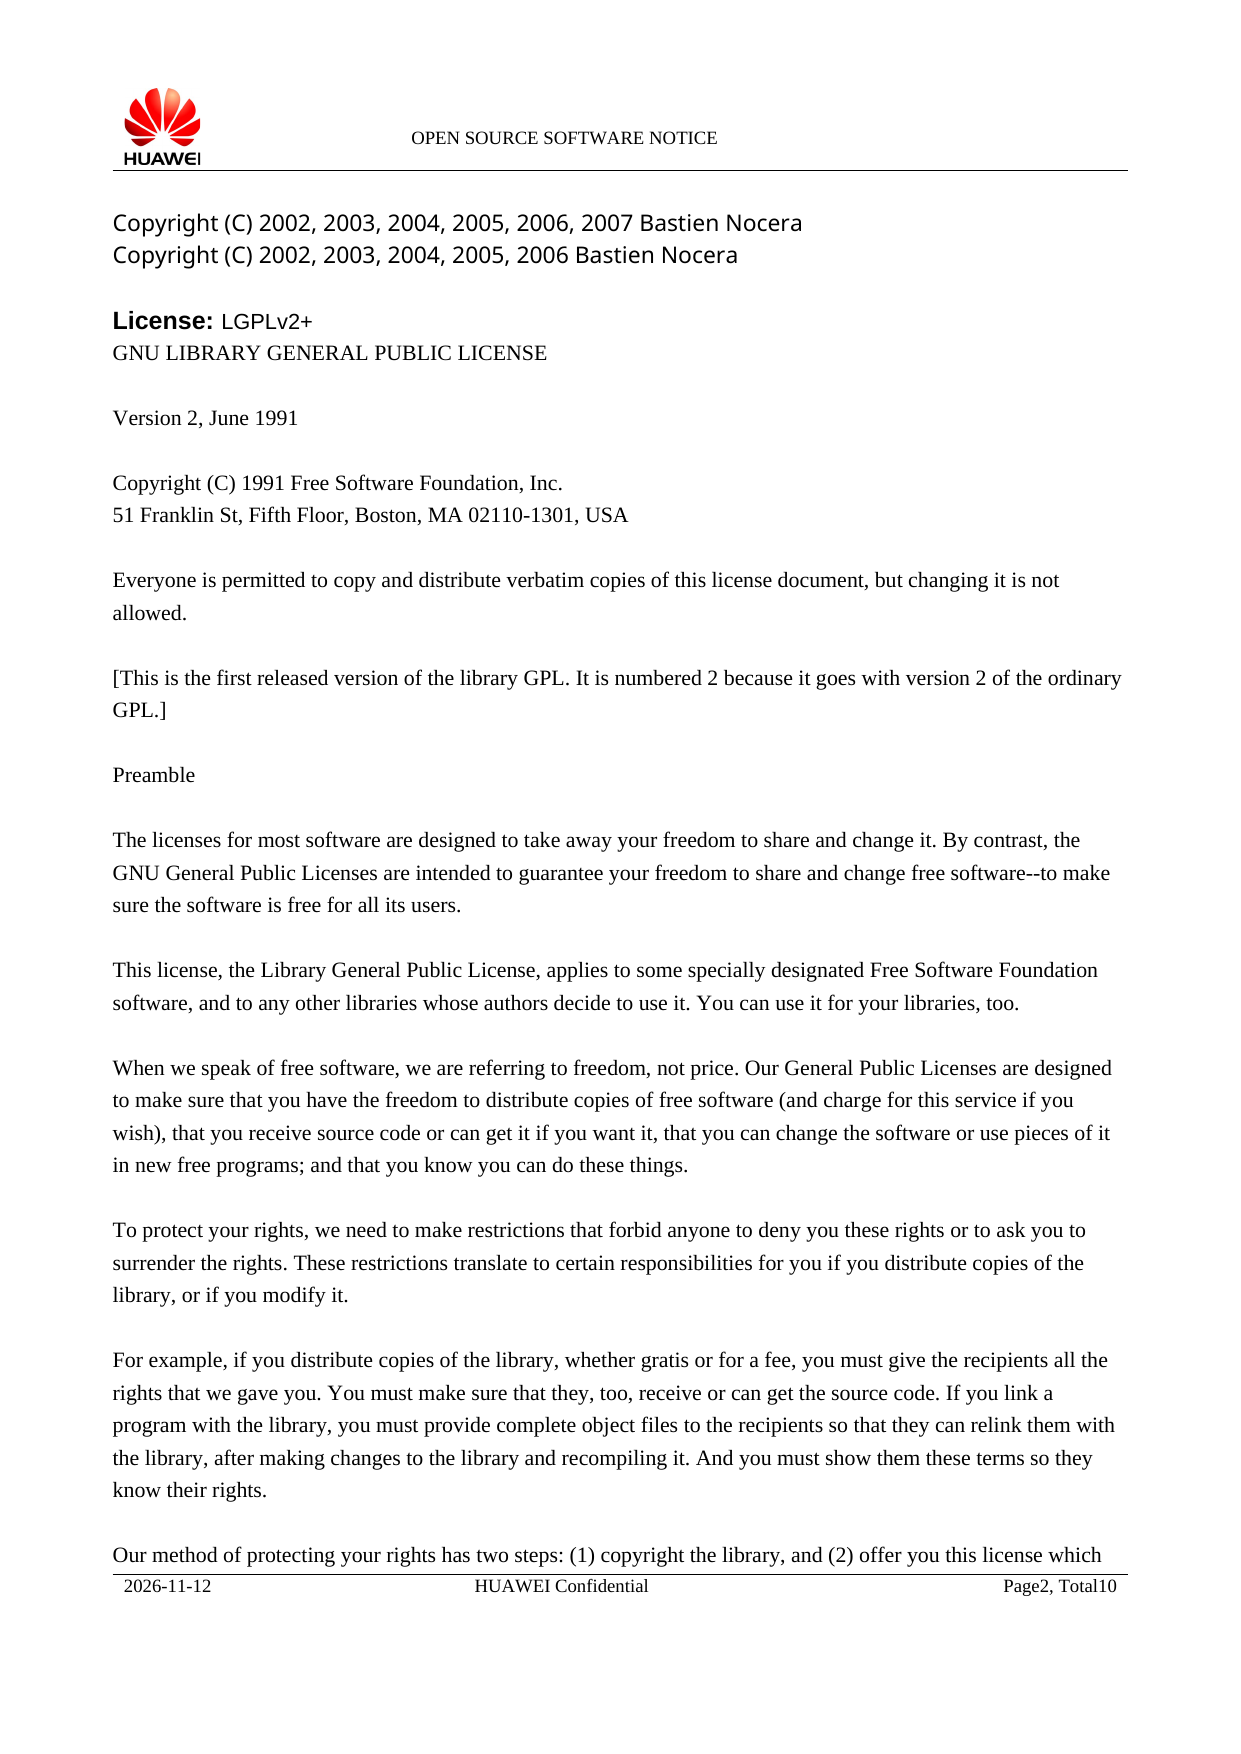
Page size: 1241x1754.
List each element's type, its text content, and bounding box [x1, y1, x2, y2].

text License: LGPLv2+ [112, 304, 1128, 336]
picture [124, 88, 201, 165]
